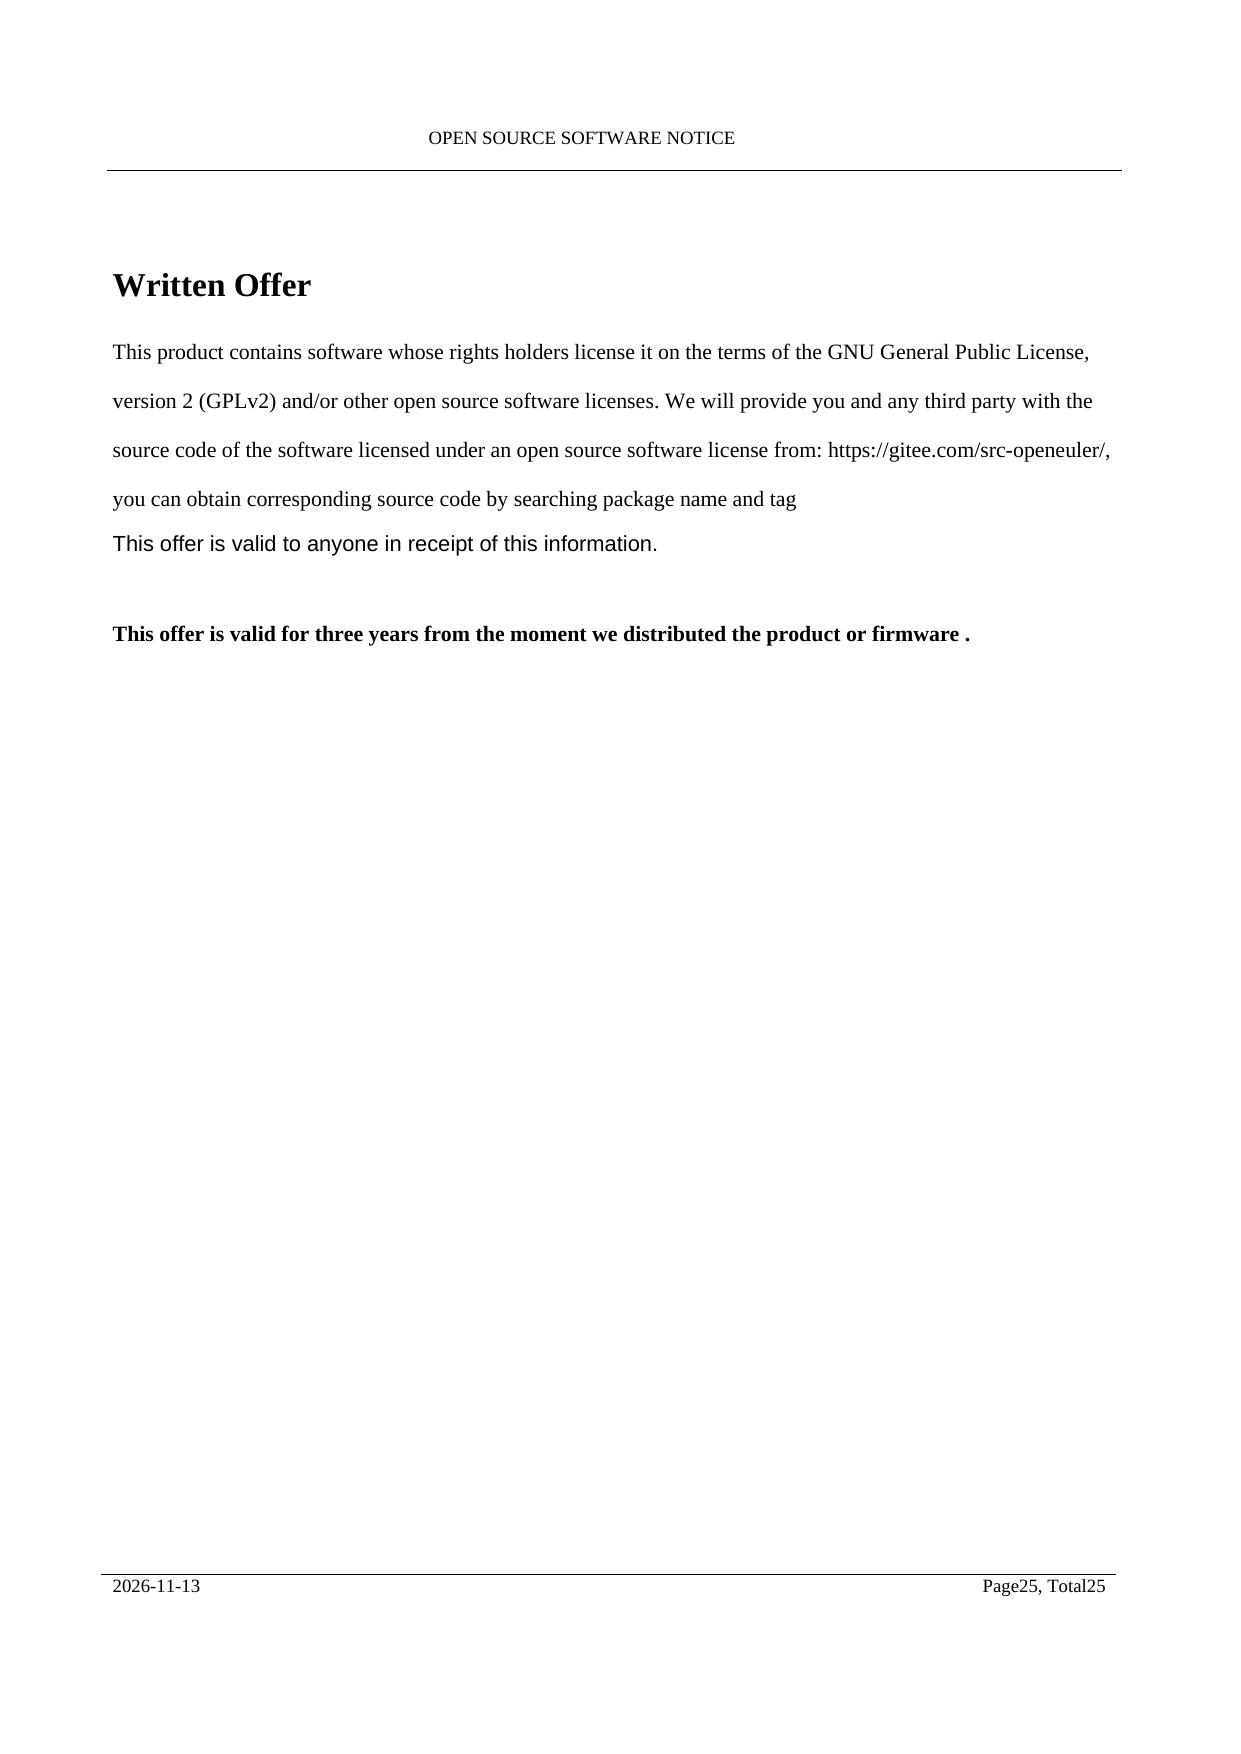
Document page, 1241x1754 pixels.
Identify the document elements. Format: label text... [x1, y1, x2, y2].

text This offer is valid to anyone in receipt of this information. [112, 527, 1128, 559]
text This product contains software whose rights holders license it on the terms of the GNU General Public License, version 2 (GPLv2) and/or other open source software licenses. We will provide you and any third party with the source code of the software licensed under an open source software license from: https://gitee.com/src-openeuler/, you can obtain corresponding source code by searching package name and tag [112, 336, 1128, 514]
text Written Offer [112, 251, 1128, 316]
text This offer is valid for three years from the moment we distributed the product or firmware . [112, 617, 1128, 650]
